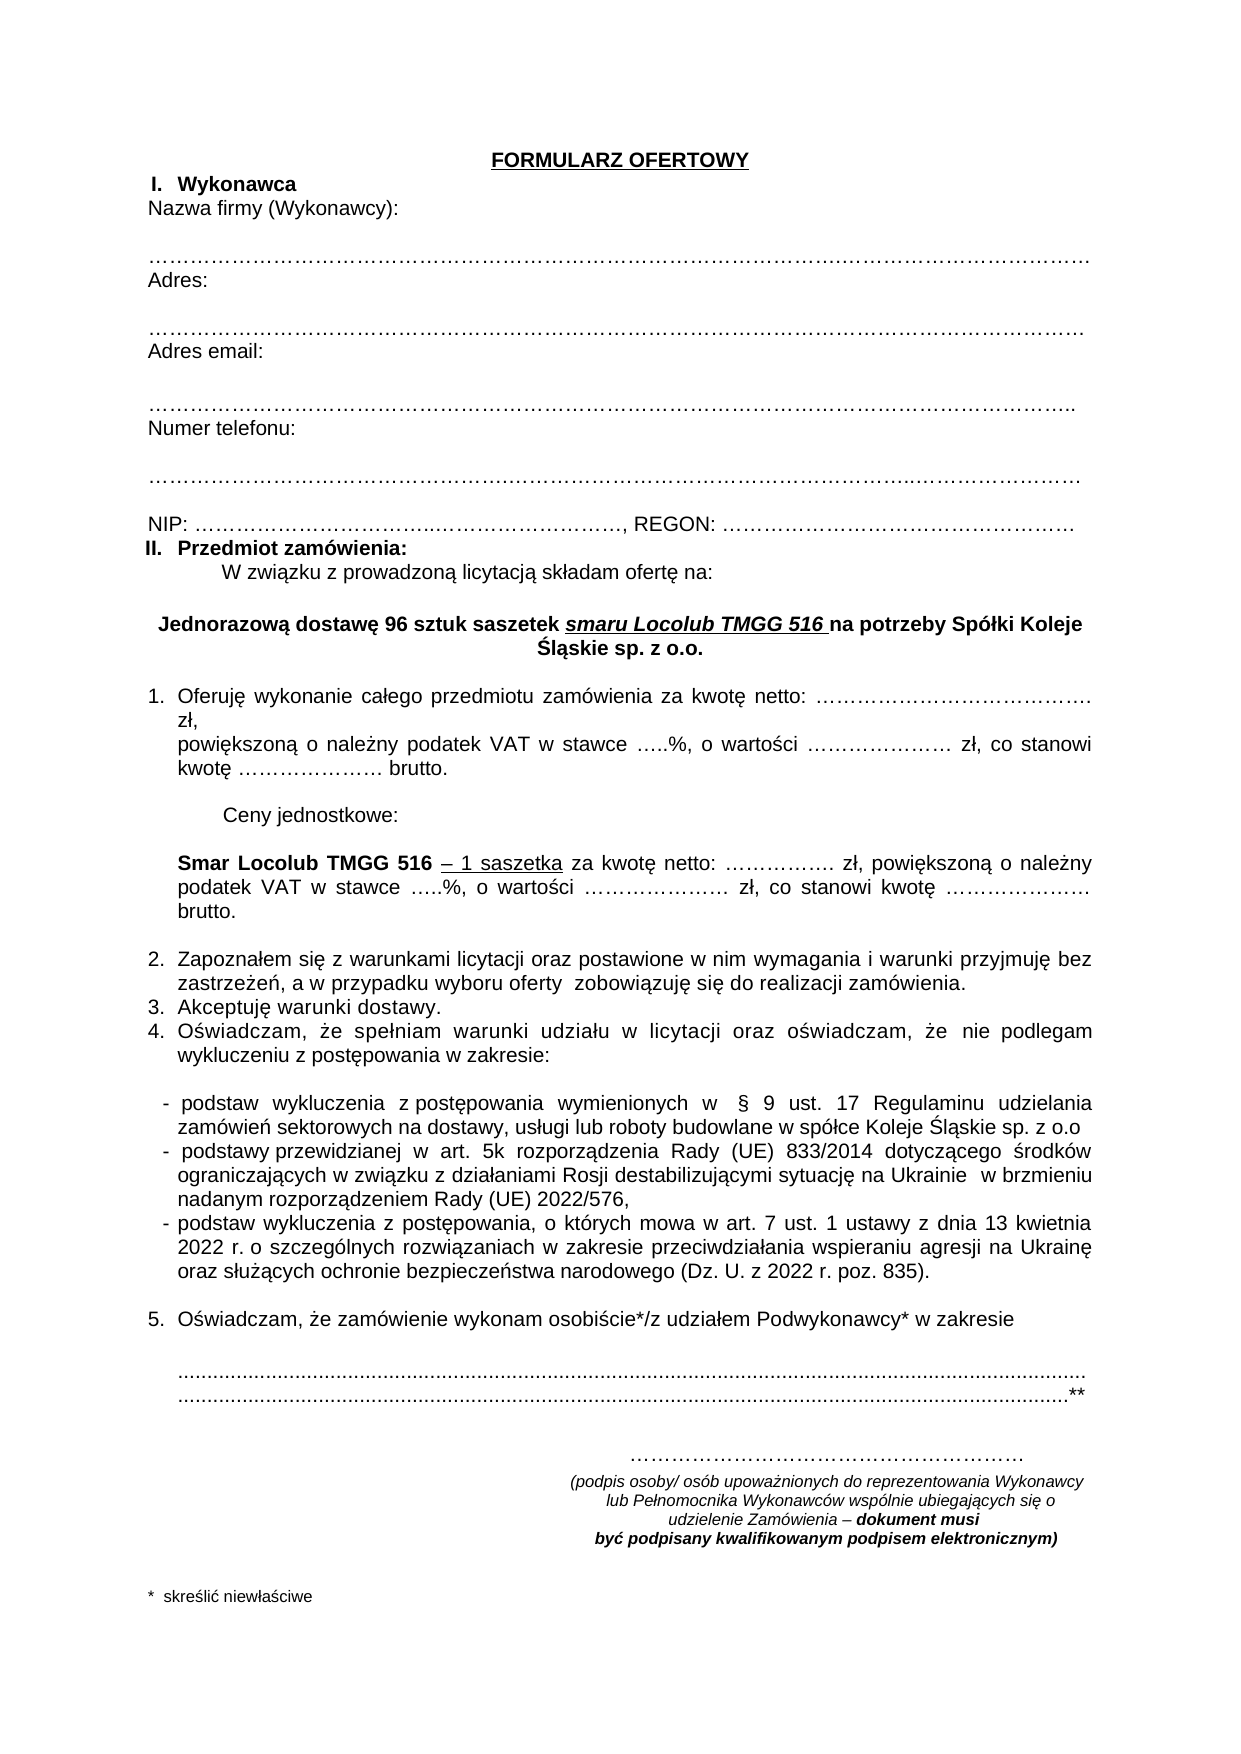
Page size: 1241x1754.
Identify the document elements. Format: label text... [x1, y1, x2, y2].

text W związku z prowadzoną licytacją składam ofertę na: [221, 560, 1093, 584]
list Zapoznałem się z warunkami licytacji oraz postawione w nim wymagania i warunki przyjmuję bez zastrzeżeń, a w przypadku wyboru oferty zobowiązuję się do realizacji zamówienia. [148, 947, 1093, 995]
text - podstawy przewidzianej w art. 5k rozporządzenia Rady (UE) 833/2014 dotyczącego środków ograniczających w związku z działaniami Rosji destabilizującymi sytuację na Ukrainie w brzmieniu nadanym rozporządzeniem Rady (UE) 2022/576, [162, 1139, 1093, 1211]
text FORMULARZ OFERTOWY [148, 148, 1093, 172]
text * skreślić niewłaściwe [148, 1587, 1093, 1606]
text …………………………………………….…………………………………………………..…………………… [148, 464, 1093, 488]
text (podpis osoby/ osób upoważnionych do reprezentowania Wykonawcy lub Pełnomocnika Wykonawców wspólnie ubiegających się o udzielenie Zamówienia – dokument musi być podpisany kwalifikowanym podpisem elektronicznym) [561, 1472, 1093, 1548]
list Smar Locolub TMGG 516 – 1 saszetka za kwotę netto: ……………. zł, powiększoną o należny podatek VAT w stawce …..%, o wartości ………………… zł, co stanowi kwotę ………………… brutto. [177, 851, 1093, 923]
text - podstaw wykluczenia z postępowania, o których mowa w art. 7 ust. 1 ustawy z dnia 13 kwietnia 2022 r. o szczególnych rozwiązaniach w zakresie przeciwdziałania wspieraniu agresji na Ukrainę oraz służących ochronie bezpieczeństwa narodowego (Dz. U. z 2022 r. poz. 835). [162, 1211, 1093, 1282]
text Adres: [148, 267, 1093, 291]
text NIP: ……………………………..………………………, REGON: …………………………………………… [148, 512, 1093, 536]
text - podstaw wykluczenia z postępowania wymienionych w § 9 ust. 17 Regulaminu udzielania zamówień sektorowych na dostawy, usługi lub roboty budowlane w spółce Koleje Śląskie sp. z o.o [162, 1091, 1093, 1139]
text …………………………………………………………………………………………………………………….. [148, 392, 1093, 416]
list powiększoną o należny podatek VAT w stawce …..%, o wartości ………………… zł, co stanowi kwotę ………………… brutto. [177, 731, 1093, 779]
list ...................................................................................................................................................................................................................................................................................................................** [148, 1330, 1093, 1406]
list Przedmiot zamówienia: [162, 536, 1093, 560]
list Oświadczam, że zamówienie wykonam osobiście*/z udziałem Podwykonawcy* w zakresie [148, 1306, 1093, 1330]
list Oferuję wykonanie całego przedmiotu zamówienia za kwotę netto: …………………………………. zł, [148, 683, 1093, 731]
list Oświadczam, że spełniam warunki udziału w licytacji oraz oświadczam, że nie podlegam wykluczeniu z postępowania w zakresie: [148, 1019, 1093, 1067]
text Nazwa firmy (Wykonawcy): [148, 196, 1093, 219]
list Ceny jednostkowe: [223, 803, 1093, 827]
list Wykonawca [162, 172, 1093, 196]
text ………………………………………………… [561, 1441, 1093, 1465]
list Akceptuję warunki dostawy. [148, 995, 1093, 1019]
text ……………………………………………………………………………………….……………………………… [148, 243, 1093, 267]
text Numer telefonu: [148, 416, 1093, 440]
text ……………………………………………………………………………………………………………………… [148, 315, 1093, 339]
text Adres email: [148, 339, 1093, 392]
text Jednorazową dostawę 96 sztuk saszetek smaru Locolub TMGG 516 na potrzeby Spółki Koleje Śląskie sp. z o.o. [148, 612, 1093, 659]
